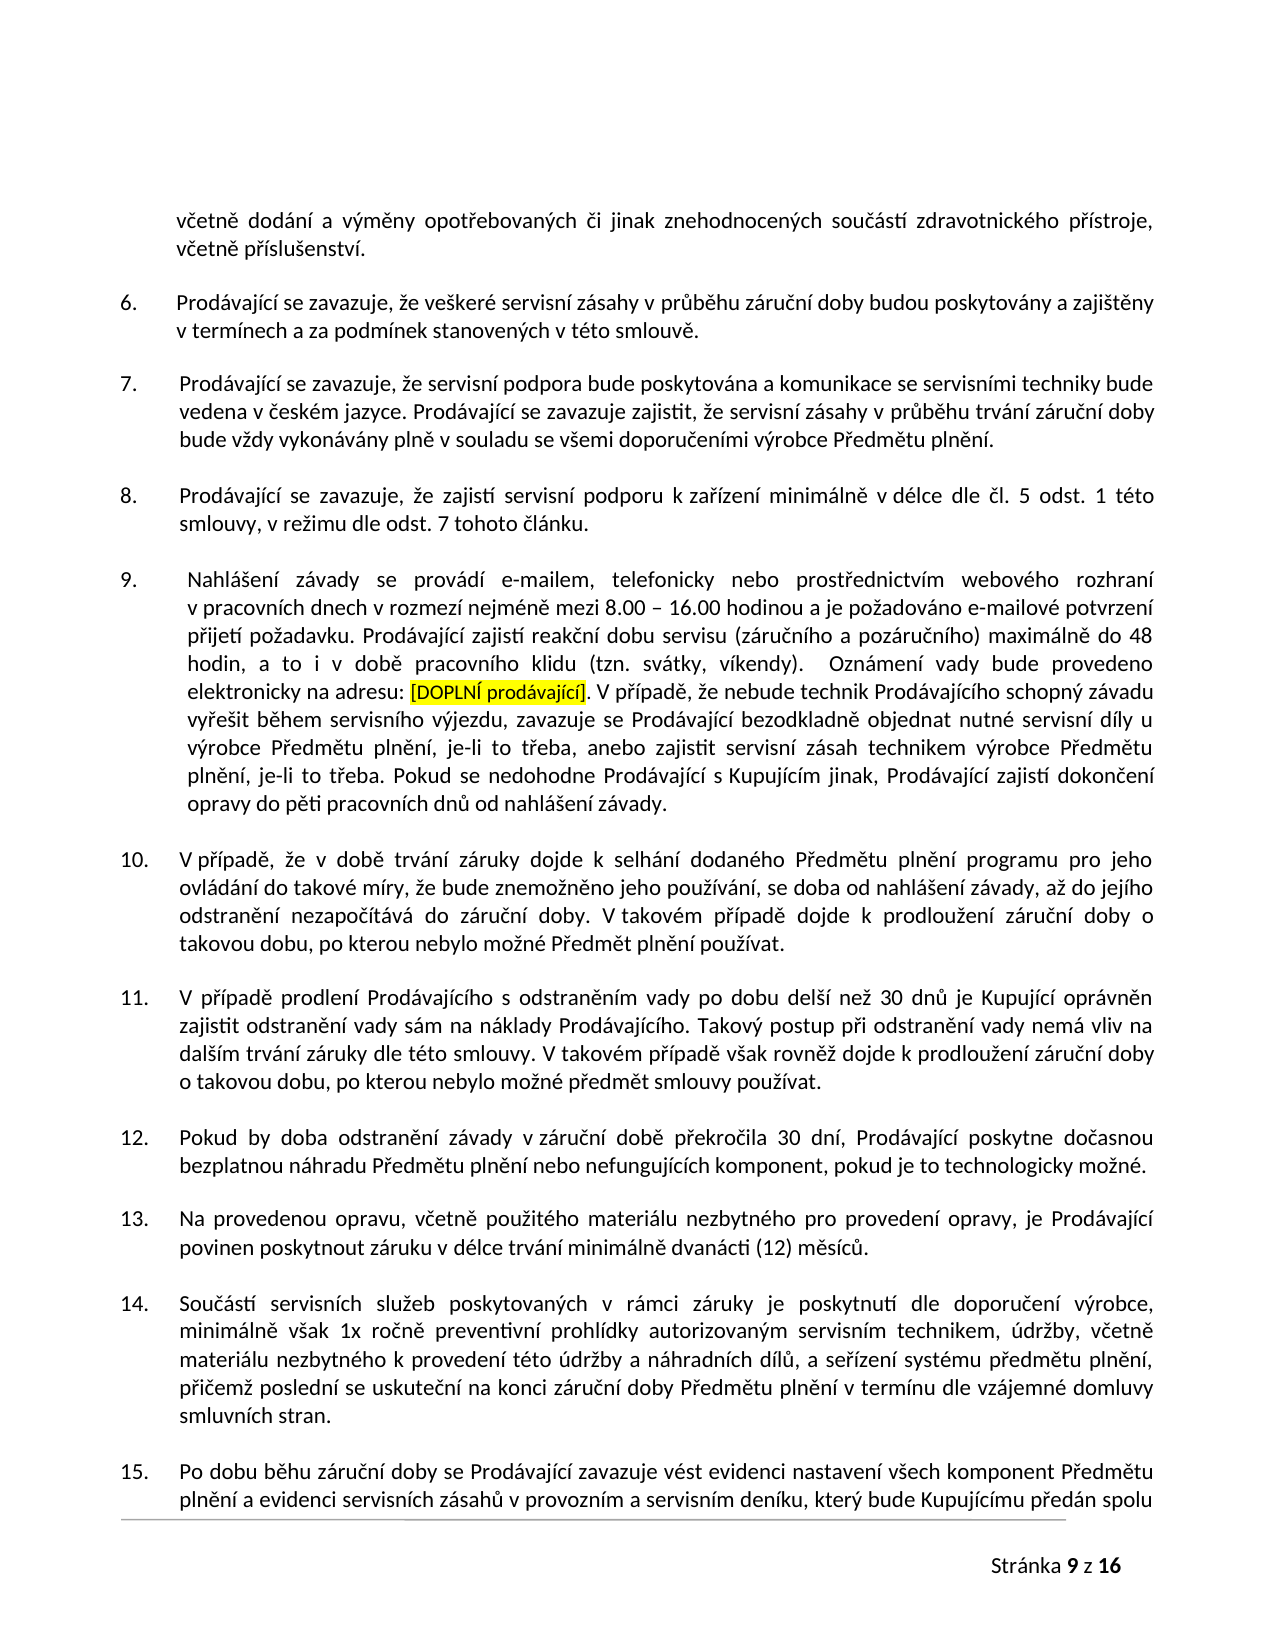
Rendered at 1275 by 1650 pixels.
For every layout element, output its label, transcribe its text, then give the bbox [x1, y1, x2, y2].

list Nahlášení závady se provádí e-mailem, telefonicky nebo prostřednictvím webového rozhraní v pracovních dnech v rozmezí nejméně mezi 8.00 – 16.00 hodinou a je požadováno e-mailové potvrzení přijetí požadavku. Prodávající zajistí reakční dobu servisu (záručního a pozáručního) maximálně do 48 hodin, a to i v době pracovního klidu (tzn. svátky, víkendy). Oznámení vady bude provedeno elektronicky na adresu: [DOPLNÍ prodávající]. V případě, že nebude technik Prodávajícího schopný závadu vyřešit během servisního výjezdu, zavazuje se Prodávající bezodkladně objednat nutné servisní díly u výrobce Předmětu plnění, je-li to třeba, anebo zajistit servisní zásah technikem výrobce Předmětu plnění, je-li to třeba. Pokud se nedohodne Prodávající s Kupujícím jinak, Prodávající zajistí dokončení opravy do pěti pracovních dnů od nahlášení závady. [120, 565, 1155, 817]
list Prodávající se zavazuje, že servisní podpora bude poskytována a komunikace se servisními techniky bude vedena v českém jazyce. Prodávající se zavazuje zajistit, že servisní zásahy v průběhu trvání záruční doby bude vždy vykonávány plně v souladu se všemi doporučeními výrobce Předmětu plnění. [120, 369, 1155, 453]
list V případě, že v době trvání záruky dojde k selhání dodaného Předmětu plnění programu pro jeho ovládání do takové míry, že bude znemožněno jeho používání, se doba od nahlášení závady, až do jejího odstranění nezapočítává do záruční doby. V takovém případě dojde k prodloužení záruční doby o takovou dobu, po kterou nebylo možné Předmět plnění používat. [120, 846, 1155, 958]
list V případě prodlení Prodávajícího s odstraněním vady po dobu delší než 30 dnů je Kupující oprávněn zajistit odstranění vady sám na náklady Prodávajícího. Takový postup při odstranění vady nemá vliv na dalším trvání záruky dle této smlouvy. V takovém případě však rovněž dojde k prodloužení záruční doby o takovou dobu, po kterou nebylo možné předmět smlouvy používat. [120, 983, 1155, 1095]
list Součástí servisních služeb poskytovaných v rámci záruky je poskytnutí dle doporučení výrobce, minimálně však 1x ročně preventivní prohlídky autorizovaným servisním technikem, údržby, včetně materiálu nezbytného k provedení této údržby a náhradních dílů, a seřízení systému předmětu plnění, přičemž poslední se uskuteční na konci záruční doby Předmětu plnění v termínu dle vzájemné domluvy smluvních stran. [120, 1289, 1155, 1429]
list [120, 206, 1155, 262]
list Na provedenou opravu, včetně použitého materiálu nezbytného pro provedení opravy, je Prodávající povinen poskytnout záruku v délce trvání minimálně dvanácti (12) měsíců. [120, 1204, 1155, 1261]
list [120, 1457, 1155, 1513]
list Prodávající se zavazuje, že veškeré servisní zásahy v průběhu záruční doby budou poskytovány a zajištěny v termínech a za podmínek stanovených v této smlouvě. [120, 288, 1155, 344]
list Pokud by doba odstranění závady v záruční době překročila 30 dní, Prodávající poskytne dočasnou bezplatnou náhradu Předmětu plnění nebo nefungujících komponent, pokud je to technologicky možné. [120, 1123, 1155, 1179]
list Prodávající se zavazuje, že zajistí servisní podporu k zařízení minimálně v délce dle čl. 5 odst. 1 této smlouvy, v režimu dle odst. 7 tohoto článku. [120, 481, 1155, 537]
